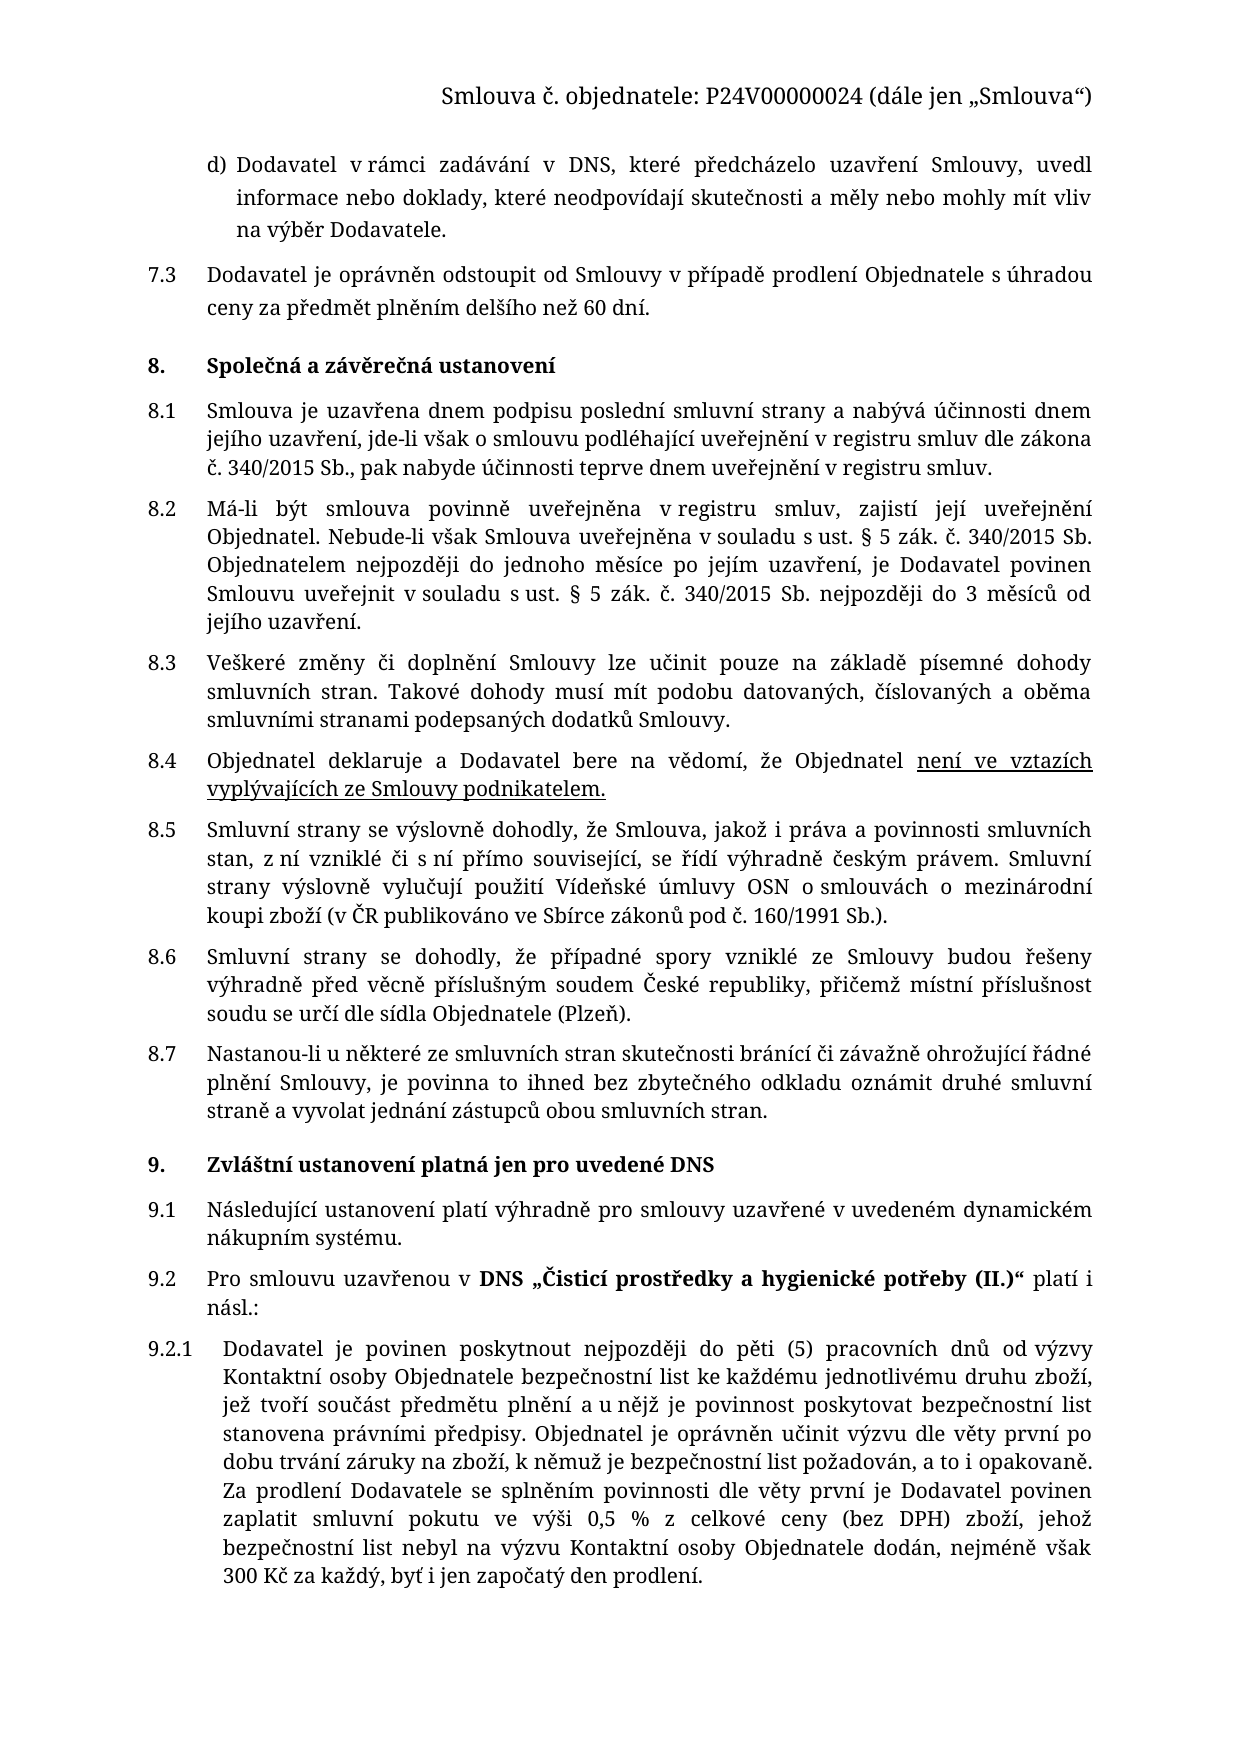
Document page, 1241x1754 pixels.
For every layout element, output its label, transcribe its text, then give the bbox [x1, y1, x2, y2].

list Společná a závěrečná ustanovení [148, 351, 1093, 379]
list Nastanou-li u některé ze smluvních stran skutečnosti bránící či závažně ohrožující řádné plnění Smlouvy, je povinna to ihned bez zbytečného odkladu oznámit druhé smluvní straně a vyvolat jednání zástupců obou smluvních stran. [148, 1039, 1093, 1125]
list Objednatel deklaruje a Dodavatel bere na vědomí, že Objednatel není ve vztazích vyplývajících ze Smlouvy podnikatelem. [148, 746, 1093, 803]
list Dodavatel je povinen poskytnout nejpozději do pěti (5) pracovních dnů od výzvy Kontaktní osoby Objednatele bezpečnostní list ke každému jednotlivému druhu zboží, jež tvoří součást předmětu plnění a u nějž je povinnost poskytovat bezpečnostní list stanovena právními předpisy. Objednatel je oprávněn učinit výzvu dle věty první po dobu trvání záruky na zboží, k němuž je bezpečnostní list požadován, a to i opakovaně. Za prodlení Dodavatele se splněním povinnosti dle věty první je Dodavatel povinen zaplatit smluvní pokutu ve výši 0,5 % z celkové ceny (bez DPH) zboží, jehož bezpečnostní list nebyl na výzvu Kontaktní osoby Objednatele dodán, nejméně však 300 Kč za každý, byť i jen započatý den prodlení. [148, 1334, 1093, 1590]
list Následující ustanovení platí výhradně pro smlouvy uzavřené v uvedeném dynamickém nákupním systému. [148, 1195, 1093, 1252]
list Zvláštní ustanovení platná jen pro uvedené DNS [148, 1150, 1093, 1178]
list Má-li být smlouva povinně uveřejněna v registru smluv, zajistí její uveřejnění Objednatel. Nebude-li však Smlouva uveřejněna v souladu s ust. § 5 zák. č. 340/2015 Sb. Objednatelem nejpozději do jednoho měsíce po jejím uzavření, je Dodavatel povinen Smlouvu uveřejnit v souladu s ust. § 5 zák. č. 340/2015 Sb. nejpozději do 3 měsíců od jejího uzavření. [148, 494, 1093, 636]
list Smluvní strany se dohodly, že případné spory vzniklé ze Smlouvy budou řešeny výhradně před věcně příslušným soudem České republiky, přičemž místní příslušnost soudu se určí dle sídla Objednatele (Plzeň). [148, 942, 1093, 1027]
list Pro smlouvu uzavřenou v DNS „Čisticí prostředky a hygienické potřeby (II.)“ platí i násl.: [148, 1264, 1093, 1321]
list Smluvní strany se výslovně dohodly, že Smlouva, jakož i práva a povinnosti smluvních stan, z ní vzniklé či s ní přímo související, se řídí výhradně českým právem. Smluvní strany výslovně vylučují použití Vídeňské úmluvy OSN o smlouvách o mezinárodní koupi zboží (v ČR publikováno ve Sbírce zákonů pod č. 160/1991 Sb.). [148, 816, 1093, 929]
list Dodavatel je oprávněn odstoupit od Smlouvy v případě prodlení Objednatele s úhradou ceny za předmět plněním delšího než 60 dní. [148, 261, 1093, 322]
list Smlouva je uzavřena dnem podpisu poslední smluvní strany a nabývá účinnosti dnem jejího uzavření, jde-li však o smlouvu podléhající uveřejnění v registru smluv dle zákona č. 340/2015 Sb., pak nabyde účinnosti teprve dnem uveřejnění v registru smluv. [148, 396, 1093, 481]
list Dodavatel v rámci zadávání v DNS, které předcházelo uzavření Smlouvy, uvedl informace nebo doklady, které neodpovídají skutečnosti a měly nebo mohly mít vliv na výběr Dodavatele. [207, 150, 1093, 244]
list Veškeré změny či doplnění Smlouvy lze učinit pouze na základě písemné dohody smluvních stran. Takové dohody musí mít podobu datovaných, číslovaných a oběma smluvními stranami podepsaných dodatků Smlouvy. [148, 648, 1093, 734]
